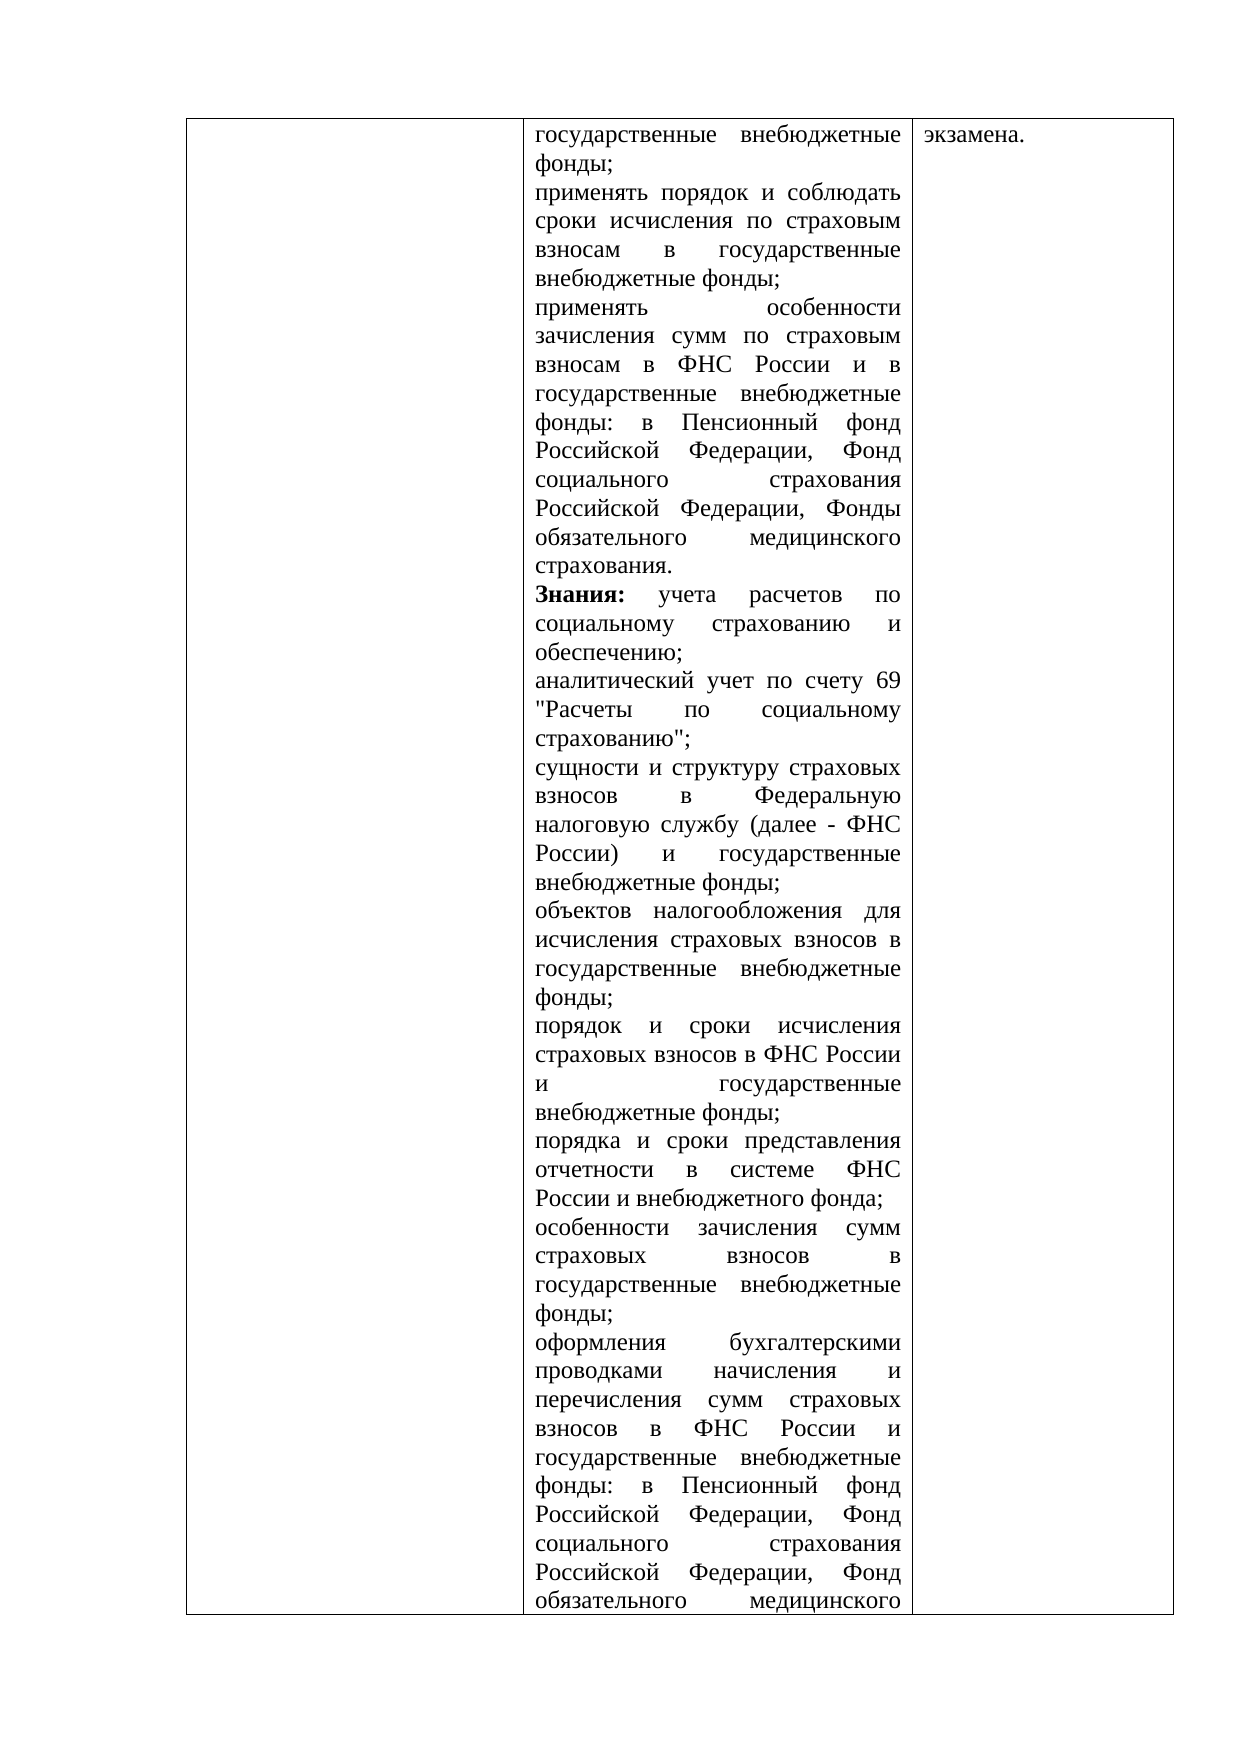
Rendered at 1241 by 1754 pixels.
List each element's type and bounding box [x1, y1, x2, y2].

table_cell [913, 119, 1173, 1614]
table_cell [187, 119, 523, 1614]
table_cell [524, 119, 912, 1614]
